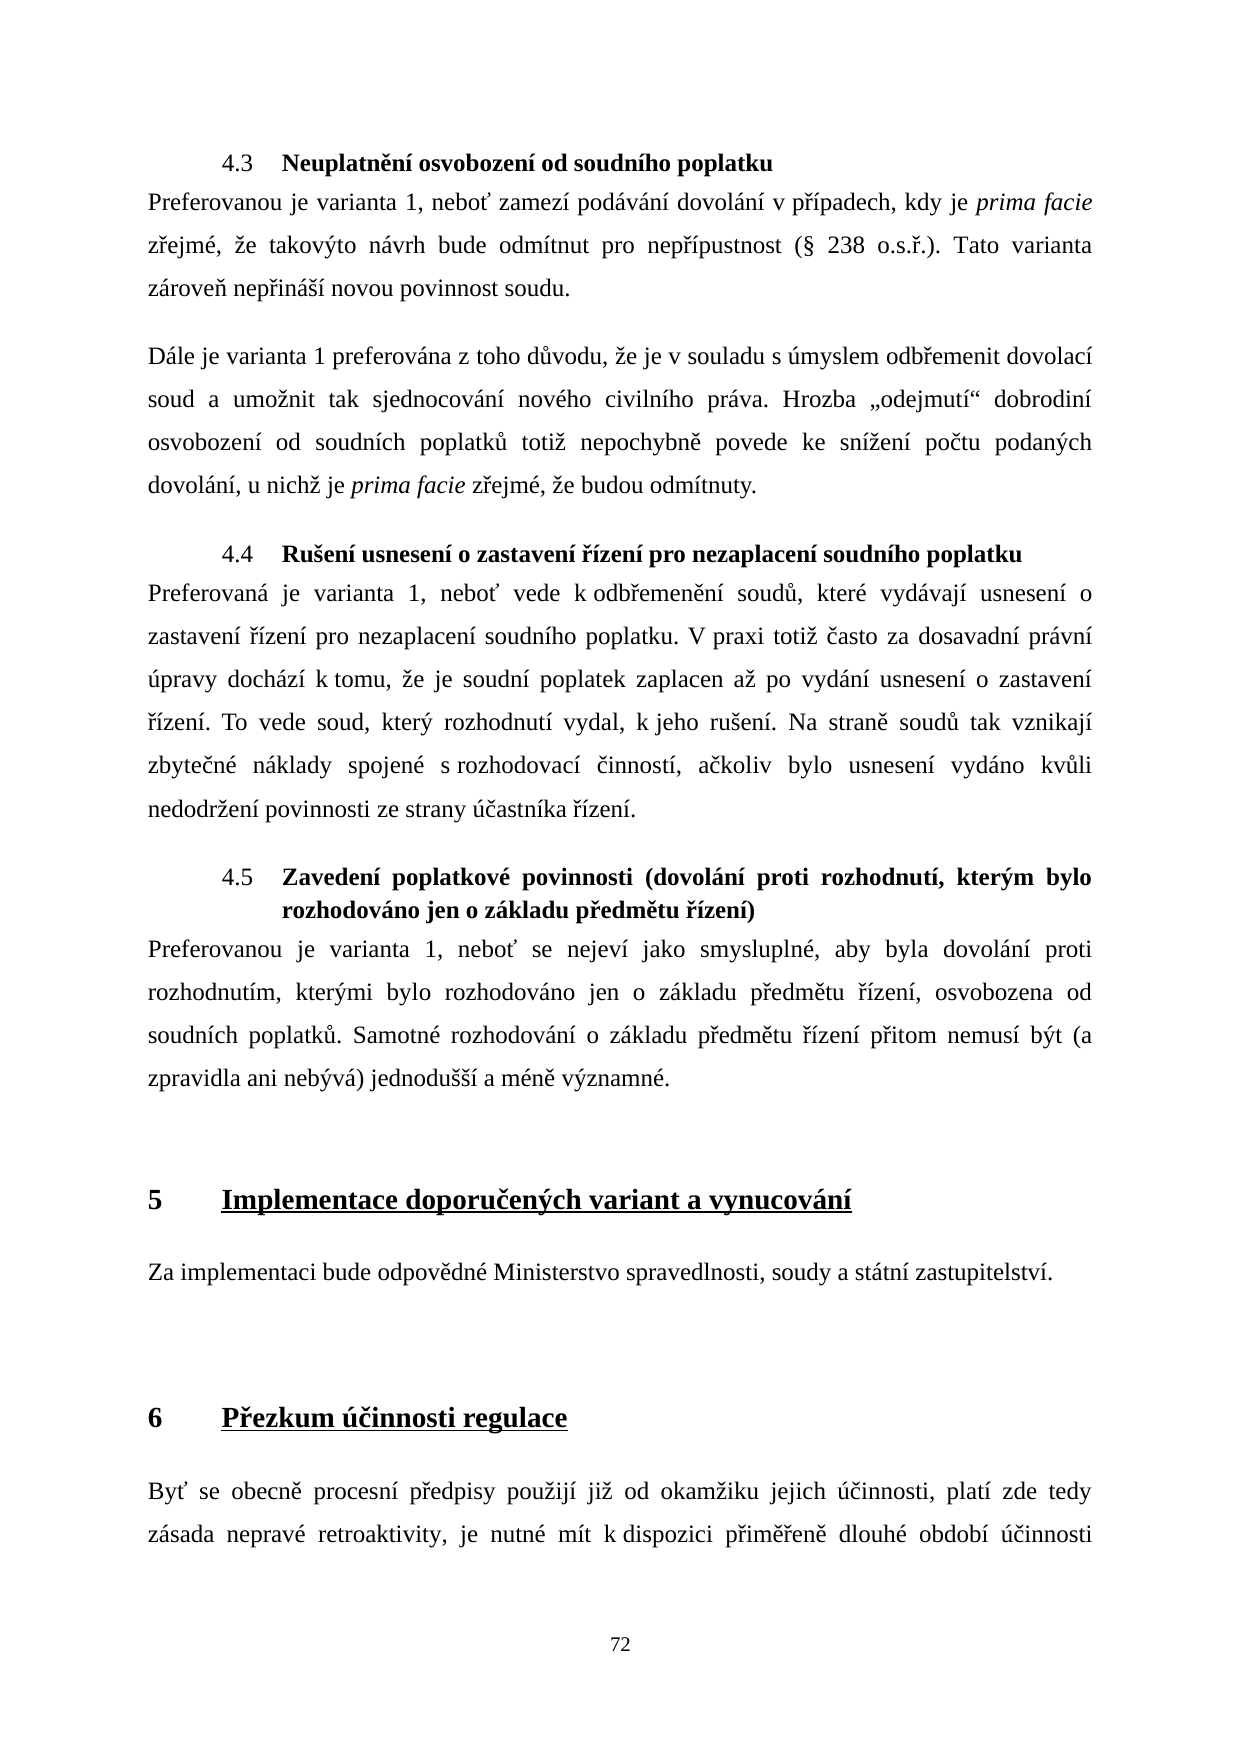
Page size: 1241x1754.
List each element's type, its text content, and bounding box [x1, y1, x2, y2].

subtitle Implementace doporučených variant a vynucování [148, 1182, 1093, 1215]
subtitle Rušení usnesení o zastavení řízení pro nezaplacení soudního poplatku [222, 539, 1093, 567]
subtitle Dále je varianta 1 preferována z toho důvodu, že je v souladu s úmyslem odbřemenit dovolací soud a umožnit tak sjednocování nového civilního práva. Hrozba „odejmutí“ dobrodiní osvobození od soudních poplatků totiž nepochybně povede ke snížení počtu podaných dovolání, u nichž je prima facie zřejmé, že budou odmítnuty. [148, 341, 1093, 499]
subtitle Zavedení poplatkové povinnosti (dovolání proti rozhodnutí, kterým bylo rozhodováno jen o základu předmětu řízení) [222, 862, 1093, 923]
text Preferovanou je varianta 1, neboť se nejeví jako smysluplné, aby byla dovolání proti rozhodnutím, kterými bylo rozhodováno jen o základu předmětu řízení, osvobozena od soudních poplatků. Samotné rozhodování o základu předmětu řízení přitom nemusí být (a zpravidla ani nebývá) jednodušší a méně významné. [148, 934, 1093, 1092]
subtitle Preferovanou je varianta 1, neboť zamezí podávání dovolání v případech, kdy je prima facie zřejmé, že takovýto návrh bude odmítnut pro nepřípustnost (§ 238 o.s.ř.). Tato varianta zároveň nepřináší novou povinnost soudu. [148, 187, 1093, 302]
subtitle Přezkum účinnosti regulace [148, 1401, 1093, 1434]
text Za implementaci bude odpovědné Ministerstvo spravedlnosti, soudy a státní zastupitelství. [148, 1257, 1093, 1286]
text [148, 1476, 1093, 1548]
subtitle Neuplatnění osvobození od soudního poplatku [222, 148, 1093, 176]
subtitle Preferovaná je varianta 1, neboť vede k odbřemenění soudů, které vydávají usnesení o zastavení řízení pro nezaplacení soudního poplatku. V praxi totiž často za dosavadní právní úpravy dochází k tomu, že je soudní poplatek zaplacen až po vydání usnesení o zastavení řízení. To vede soud, který rozhodnutí vydal, k jeho rušení. Na straně soudů tak vznikají zbytečné náklady spojené s rozhodovací činností, ačkoliv bylo usnesení vydáno kvůli nedodržení povinnosti ze strany účastníka řízení. [148, 578, 1093, 822]
